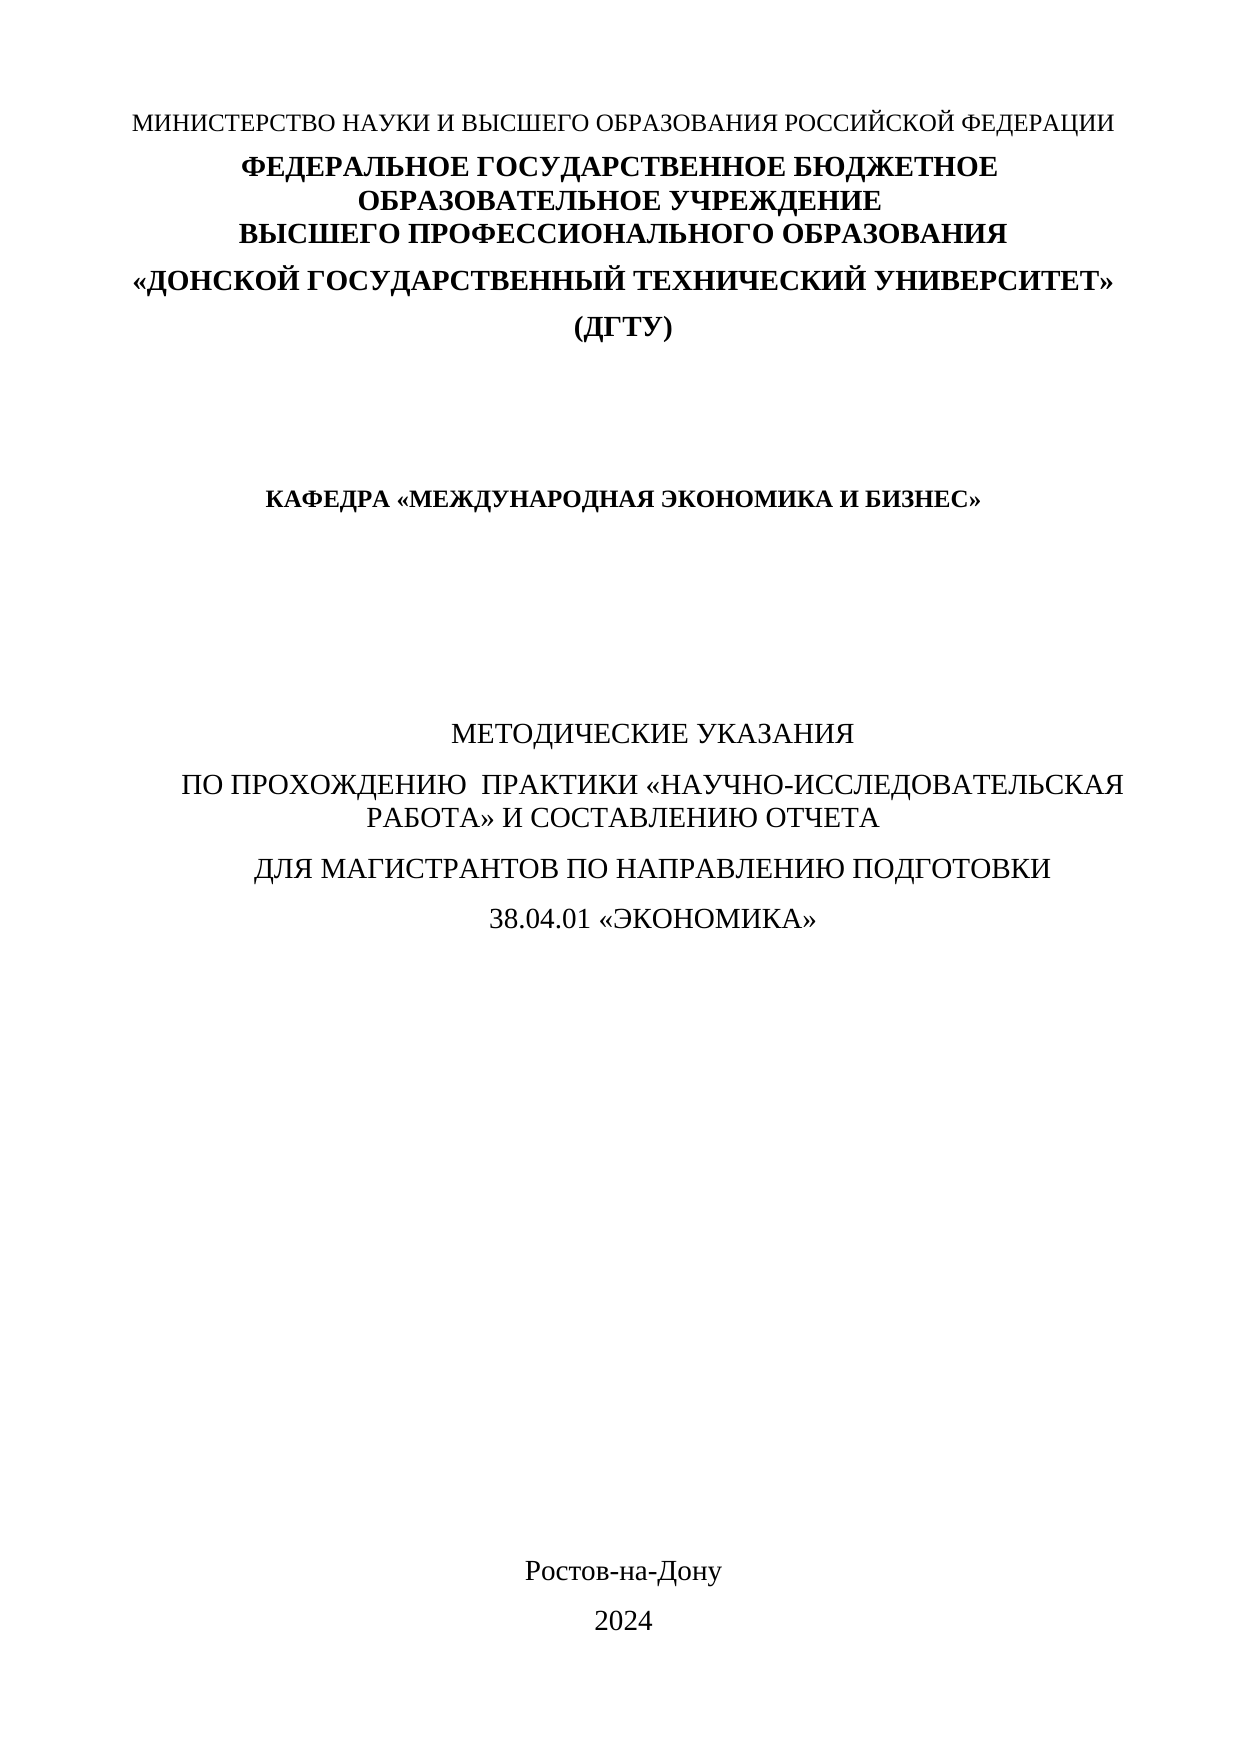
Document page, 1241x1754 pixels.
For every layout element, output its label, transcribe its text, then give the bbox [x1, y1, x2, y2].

text 2024 [96, 1603, 1151, 1637]
text ПО ПРОХОЖДЕНИЮ ПРАКТИКИ «НАУЧНО-ИССЛЕДОВАТЕЛЬСКАЯ РАБОТА» И СОСТАВЛЕНИЮ ОТЧЕТА [96, 767, 1151, 834]
text ДЛЯ МАГИСТРАНТОВ ПО НАПРАВЛЕНИЮ ПОДГОТОВКИ [96, 851, 1151, 884]
text (ДГТУ) [96, 309, 1151, 342]
text Ростов-на-Дону [96, 1553, 1151, 1586]
text «ДОНСКОЙ ГОСУДАРСТВЕННЫЙ ТЕХНИЧЕСКИЙ УНИВЕРСИТЕТ» [96, 263, 1151, 296]
text 38.04.01 «ЭКОНОМИКА» [96, 901, 1151, 934]
text Кафедра «Международная экономика и бизнес» [96, 484, 1151, 513]
text МИНИСТЕРСТВО НАУКИ И ВЫСШЕГО ОБРАЗОВАНИЯ РОССИЙСКОЙ ФЕДЕРАЦИИ [96, 108, 1151, 137]
text ФЕДЕРАЛЬНОЕ ГОСУДАРСТВЕННОЕ БЮДЖЕТНОЕ ОБРАЗОВАТЕЛЬНОЕ УЧРЕЖДЕНИЕ ВЫСШЕГО ПРОФЕССИОНАЛЬНОГО ОБРАЗОВАНИЯ [96, 149, 1151, 250]
text МЕТОДИЧЕСКИЕ УКАЗАНИЯ [96, 717, 1151, 750]
